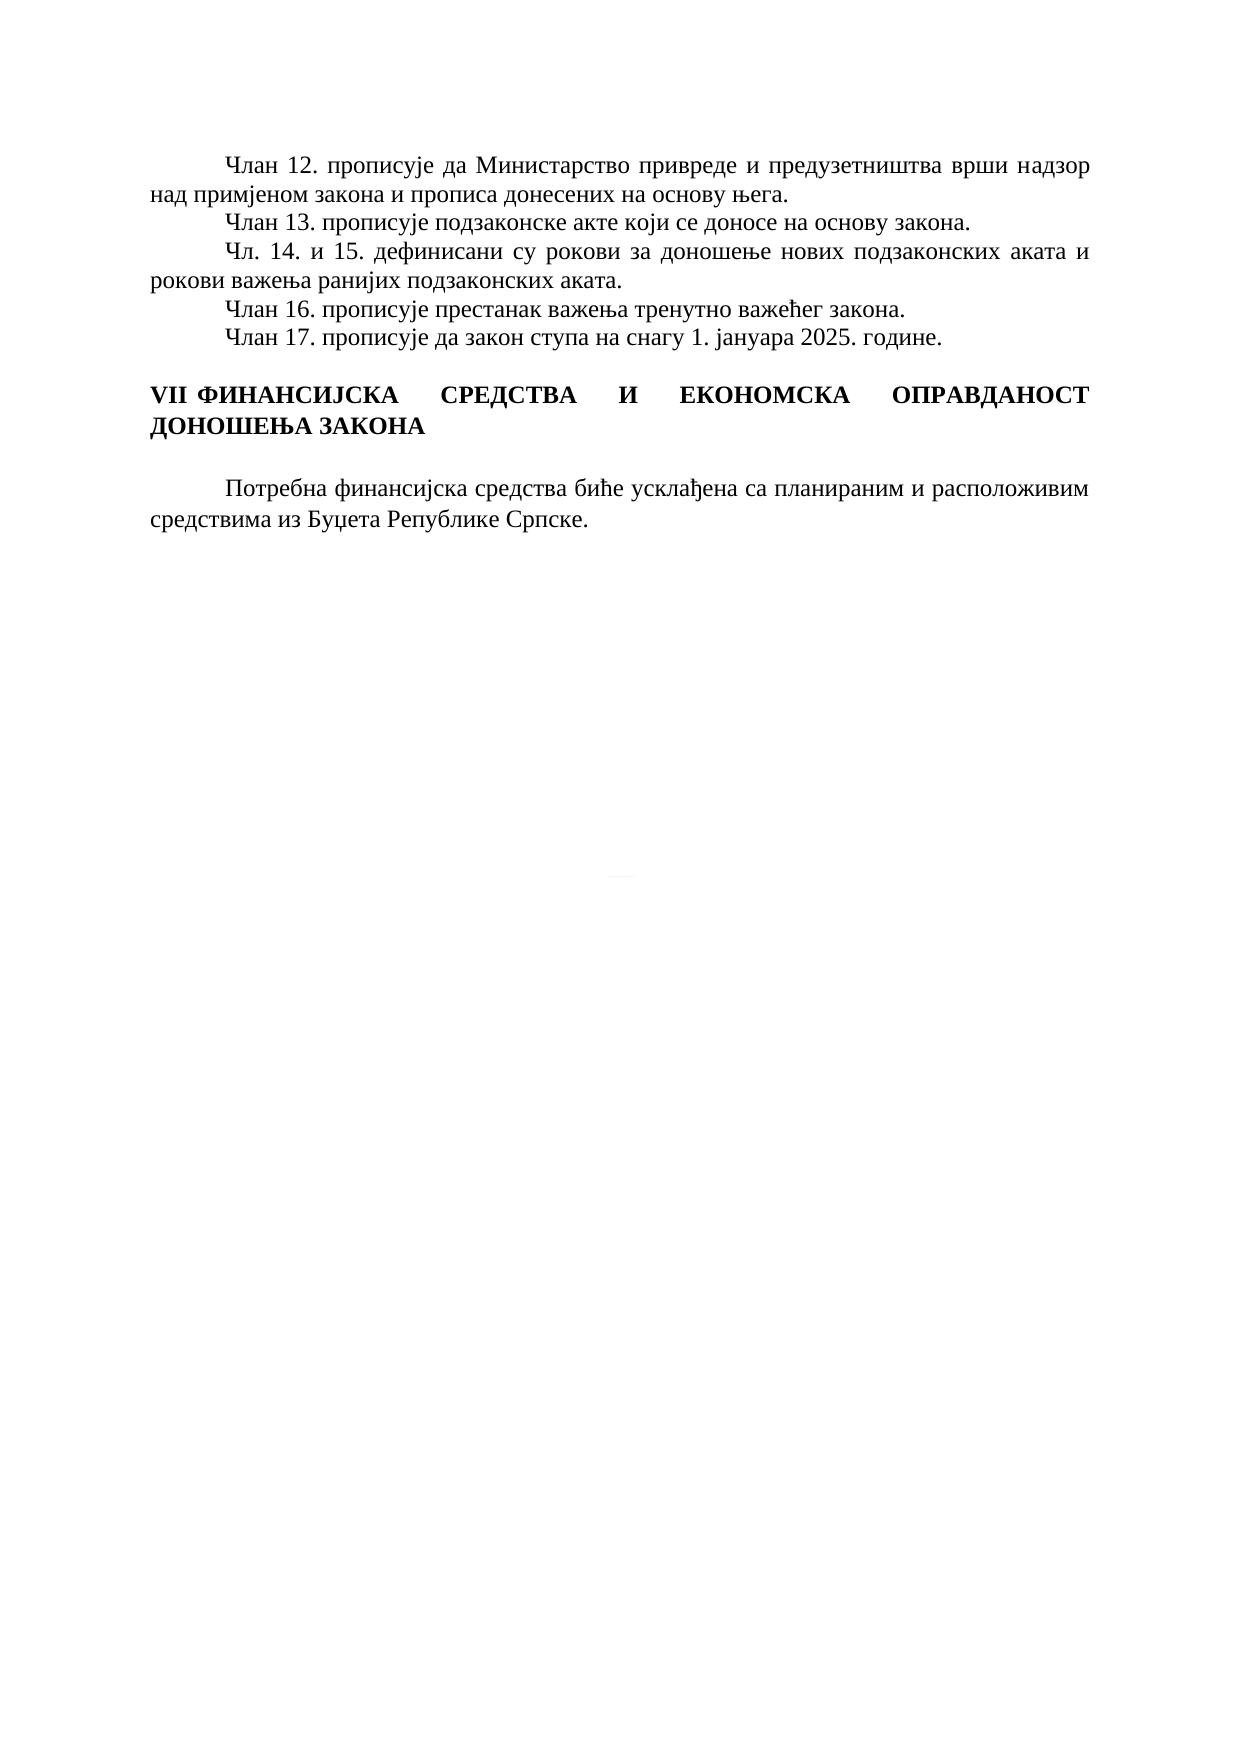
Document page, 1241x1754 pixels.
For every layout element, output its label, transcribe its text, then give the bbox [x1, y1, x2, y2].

text Члан 13. прописује подзаконске акте који се доносе на основу закона. [150, 207, 1090, 236]
text Потребна финансијска средства биће усклађена са планираним и расположивим средствима из Буџета Републике Српске. [150, 473, 1090, 533]
text Члан 16. прописује престанак важења тренутно важећег закона. [150, 294, 1090, 322]
text Чл. 14. и 15. дефинисани су рокови за доношење нових подзаконских аката и рокови важења ранијих подзаконских аката. [150, 236, 1090, 294]
text Члан 12. прописује да Министарство привреде и предузетништва врши надзор над примјеном закона и прописа донесених на основу њега. [150, 150, 1090, 207]
text VII ФИНАНСИЈСКА СРЕДСТВА И ЕКОНОМСКА ОПРАВДАНОСТ ДОНОШЕЊА ЗАКОНА [150, 380, 1090, 440]
text Члан 17. прописује да закон ступа на снагу 1. јануара 2025. године. [150, 322, 1090, 351]
